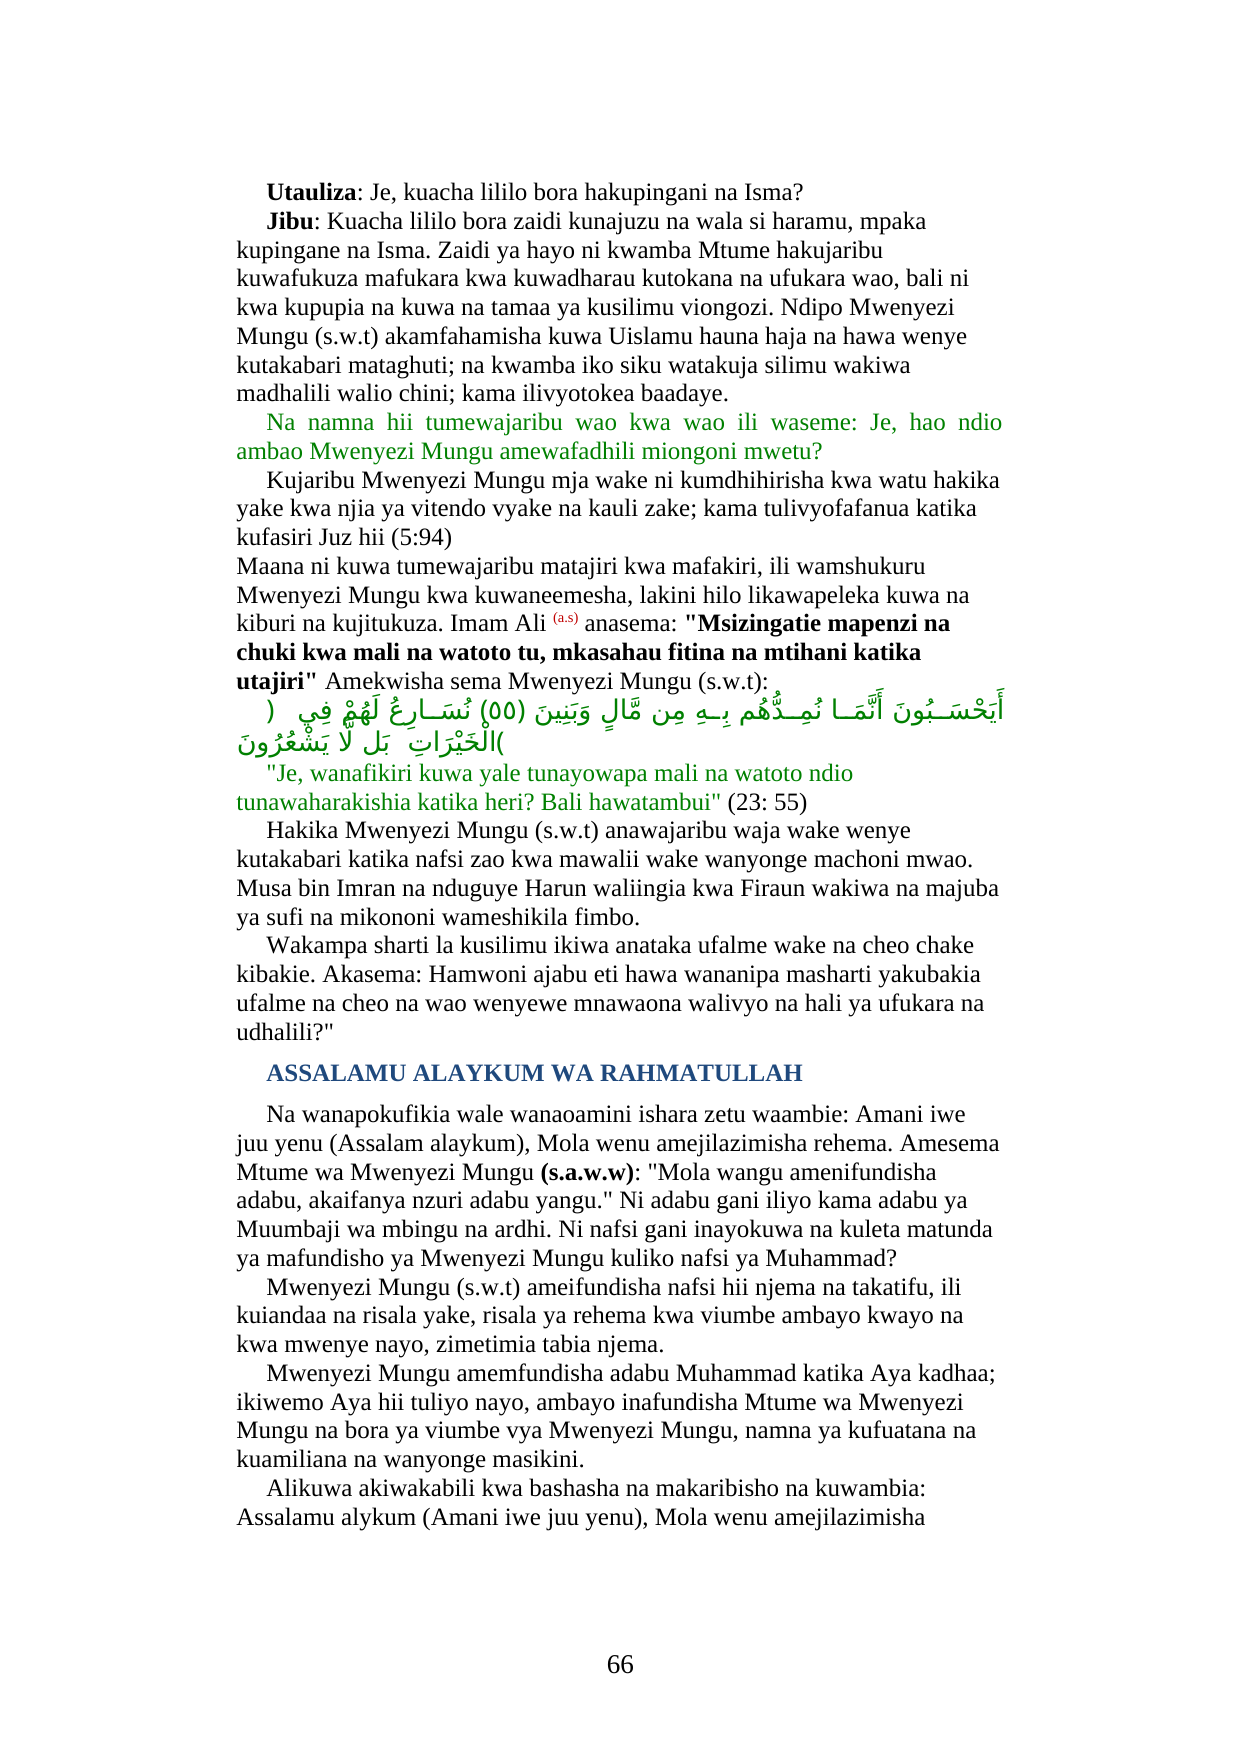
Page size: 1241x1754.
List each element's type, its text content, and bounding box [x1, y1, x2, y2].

text Mwenyezi Mungu amemfundisha adabu Muhammad katika Aya kadhaa; ikiwemo Aya hii tuliyo nayo, ambayo inafundisha Mtume wa Mwenyezi Mungu na bora ya viumbe vya Mwenyezi Mungu, namna ya kufuatana na kuamiliana na wanyonge masikini. [236, 1358, 1004, 1473]
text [236, 1473, 1004, 1530]
text Hakika Mwenyezi Mungu (s.w.t) anawajaribu waja wake wenye kutakabari katika nafsi zao kwa mawalii wake wanyonge machoni mwao. Musa bin Imran na nduguye Harun waliingia kwa Firaun wakiwa na majuba ya sufi na mikononi wameshikila fimbo. [236, 815, 1004, 930]
text ﴿ أَيَحْسَبُونَ أَنَّمَا نُمِدُّهُم بِهِ مِن مَّالٍ وَبَنِينَ ﴿٥٥﴾ نُسَارِعُ لَهُمْ فِي الْخَيْرَاتِ بَل لَّا يَشْعُرُونَ﴾ [236, 695, 1004, 758]
text Jibu: Kuacha lililo bora zaidi kunajuzu na wala si haramu, mpaka kupingane na Isma. Zaidi ya hayo ni kwamba Mtume hakujaribu kuwafukuza mafukara kwa kuwadharau kutokana na ufukara wao, bali ni kwa kupupia na kuwa na tamaa ya kusilimu viongozi. Ndipo Mwenyezi Mungu (s.w.t) akamfahamisha kuwa Uislamu hauna haja na hawa wenye kutakabari mataghuti; na kwamba iko siku watakuja silimu wakiwa madhalili walio chini; kama ilivyotokea baadaye. [236, 206, 1004, 407]
text Utauliza: Je, kuacha lililo bora hakupingani na Isma? [236, 177, 1004, 206]
text Wakampa sharti la kusilimu ikiwa anataka ufalme wake na cheo chake kibakie. Akasema: Hamwoni ajabu eti hawa wananipa masharti yakubakia ufalme na cheo na wao wenyewe mnawaona walivyo na hali ya ufukara na udhalili?" [236, 930, 1004, 1045]
text "Je, wanafikiri kuwa yale tunayowapa mali na watoto ndio tunawaharakishia katika heri? Bali hawatambui" (23: 55) [236, 758, 1004, 815]
text Mwenyezi Mungu (s.w.t) ameifundisha nafsi hii njema na takatifu, ili kuiandaa na risala yake, risala ya rehema kwa viumbe ambayo kwayo na kwa mwenye nayo, zimetimia tabia njema. [236, 1272, 1004, 1358]
subtitle ASSALAMU ALAYKUM WA RAHMATULLAH [236, 1058, 1004, 1087]
text Kujaribu Mwenyezi Mungu mja wake ni kumdhihirisha kwa watu hakika yake kwa njia ya vitendo vyake na kauli zake; kama tulivyofafanua katika kufasiri Juz hii (5:94) Maana ni kuwa tumewajaribu matajiri kwa mafakiri, ili wamshukuru Mwenyezi Mungu kwa kuwaneemesha, lakini hilo likawapeleka kuwa na kiburi na kujitukuza. Imam Ali (a.s) anasema: "Msizingatie mapenzi na chuki kwa mali na watoto tu, mkasahau fitina na mtihani katika utajiri" Amekwisha sema Mwenyezi Mungu (s.w.t): [236, 465, 1004, 695]
text Na wanapokufikia wale wanaoamini ishara zetu waambie: Amani iwe juu yenu (Assalam alaykum), Mola wenu amejilazimisha rehema. Amesema Mtume wa Mwenyezi Mungu (s.a.w.w): "Mola wangu amenifundisha adabu, akaifanya nzuri adabu yangu." Ni adabu gani iliyo kama adabu ya Muumbaji wa mbingu na ardhi. Ni nafsi gani inayokuwa na kuleta matunda ya mafundisho ya Mwenyezi Mungu kuliko nafsi ya Muhammad? [236, 1099, 1004, 1272]
text Na namna hii tumewajaribu wao kwa wao ili waseme: Je, hao ndio ambao Mwenyezi Mungu amewafadhili miongoni mwetu? [236, 407, 1004, 465]
